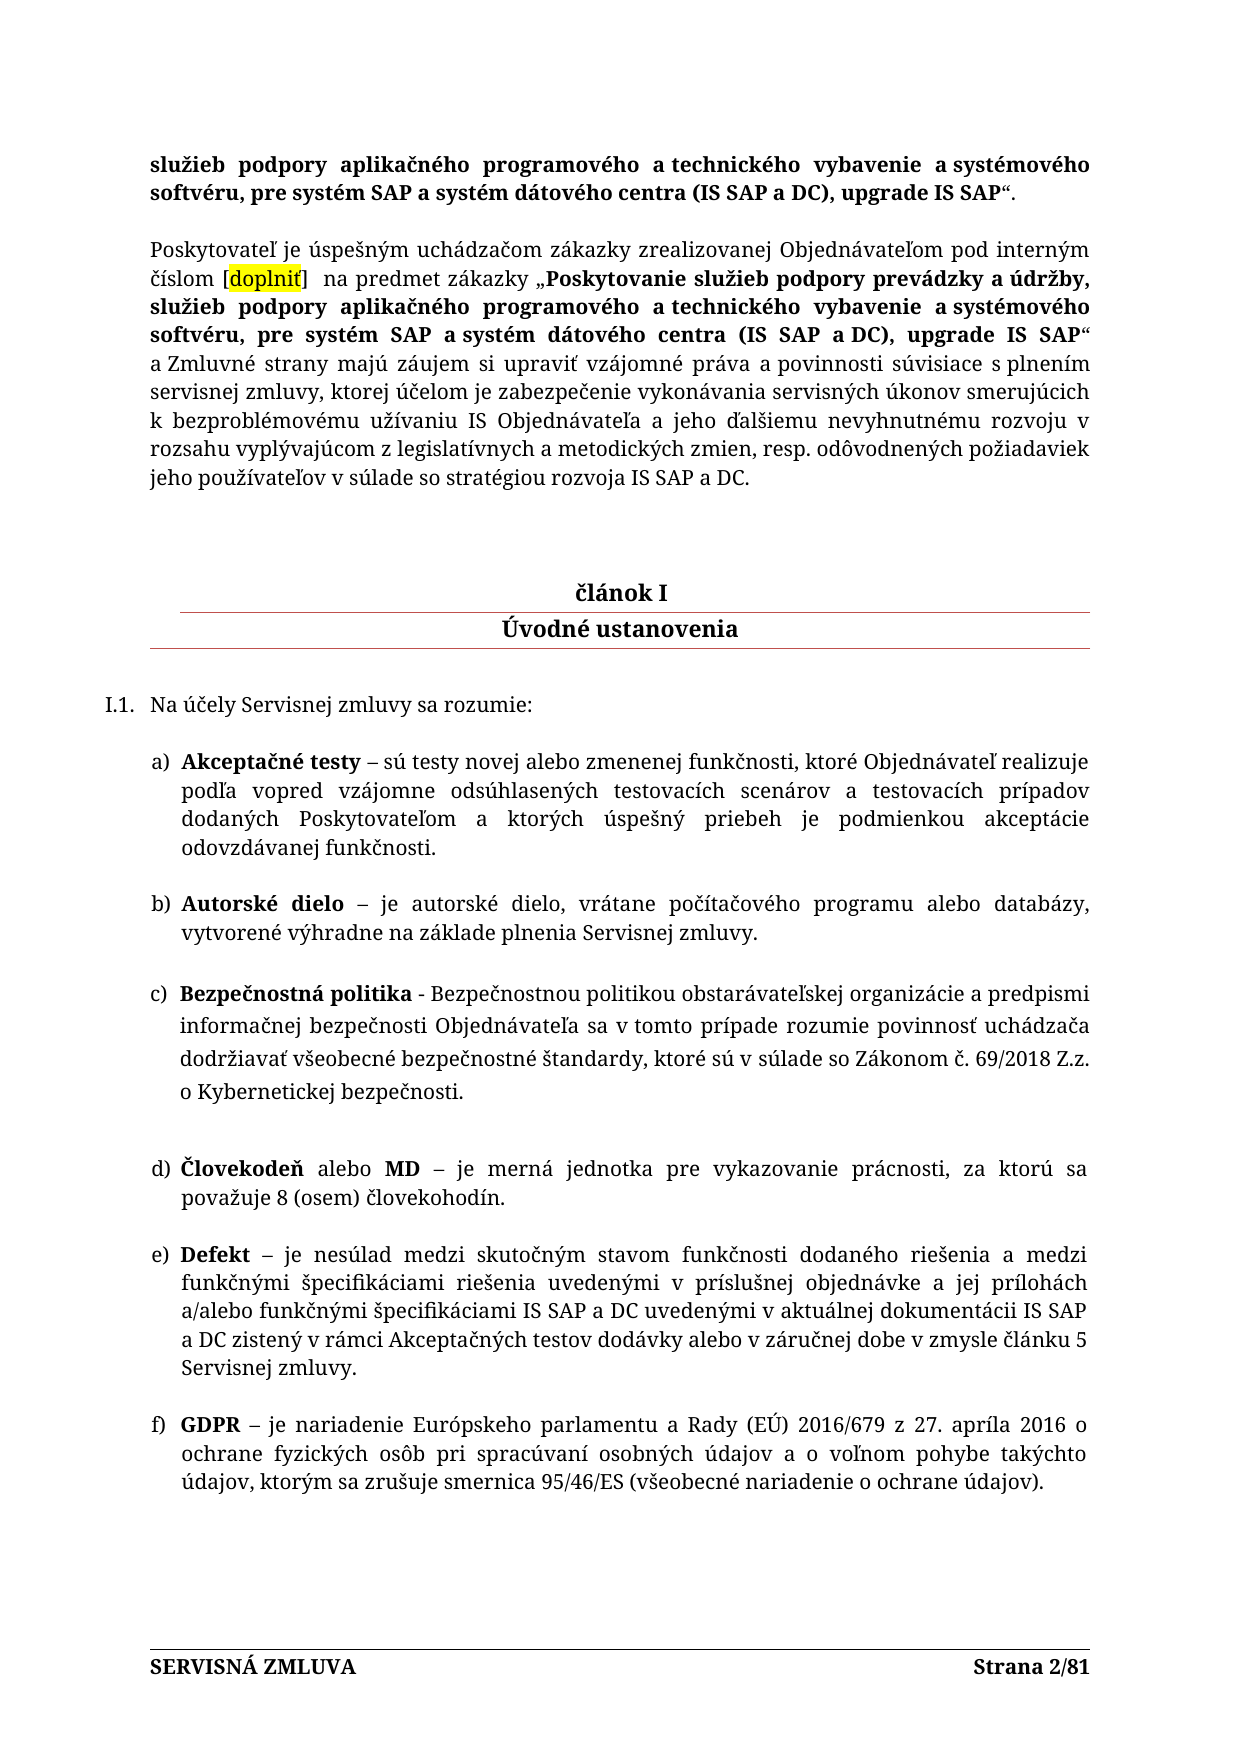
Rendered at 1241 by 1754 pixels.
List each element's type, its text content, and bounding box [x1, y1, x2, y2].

list Bezpečnostná politika - Bezpečnostnou politikou obstarávateľskej organizácie a predpismi informačnej bezpečnosti Objednávateľa sa v tomto prípade rozumie povinnosť uchádzača dodržiavať všeobecné bezpečnostné štandardy, ktoré sú v súlade so Zákonom č. 69/2018 Z.z. o Kybernetickej bezpečnosti. [150, 979, 1090, 1105]
list Defekt – je nesúlad medzi skutočným stavom funkčnosti dodaného riešenia a medzi funkčnými špecifikáciami riešenia uvedenými v príslušnej objednávke a jej prílohách a/alebo funkčnými špecifikáciami IS SAP a DC uvedenými v aktuálnej dokumentácii IS SAP a DC zistený v rámci Akceptačných testov dodávky alebo v záručnej dobe v zmysle článku 5 Servisnej zmluvy. [151, 1240, 1088, 1382]
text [150, 150, 1090, 207]
text Poskytovateľ je úspešným uchádzačom zákazky zrealizovanej Objednávateľom pod interným číslom [doplniť] na predmet zákazky „Poskytovanie služieb podpory prevádzky a údržby, služieb podpory aplikačného programového a technického vybavenie a systémového softvéru, pre systém SAP a systém dátového centra (IS SAP a DC), upgrade IS SAP“ a Zmluvné strany majú záujem si upraviť vzájomné práva a povinnosti súvisiace s plnením servisnej zmluvy, ktorej účelom je zabezpečenie vykonávania servisných úkonov smerujúcich k bezproblémovému užívaniu IS Objednávateľa a jeho ďalšiemu nevyhnutnému rozvoju v rozsahu vyplývajúcom z legislatívnych a metodických zmien, resp. odôvodnených požiadaviek jeho používateľov v súlade so stratégiou rozvoja IS SAP a DC. [150, 235, 1090, 491]
list GDPR – je nariadenie Európskeho parlamentu a Rady (EÚ) 2016/679 z 27. apríla 2016 o ochrane fyzických osôb pri spracúvaní osobných údajov a o voľnom pohybe takýchto údajov, ktorým sa zrušuje smernica 95/46/ES (všeobecné nariadenie o ochrane údajov). [151, 1410, 1088, 1496]
list Úvodné ustanovenia [150, 613, 1090, 648]
list Človekodeň alebo MD – je merná jednotka pre vykazovanie prácnosti, za ktorú sa považuje 8 (osem) človekohodín. [151, 1154, 1088, 1211]
list Na účely Servisnej zmluvy sa rozumie: [105, 690, 1090, 719]
list Autorské dielo – je autorské dielo, vrátane počítačového programu alebo databázy, vytvorené výhradne na základe plnenia Servisnej zmluvy. [151, 889, 1090, 946]
list Akceptačné testy – sú testy novej alebo zmenenej funkčnosti, ktoré Objednávateľ realizuje podľa vopred vzájomne odsúhlasených testovacích scenárov a testovacích prípadov dodaných Poskytovateľom a ktorých úspešný priebeh je podmienkou akceptácie odovzdávanej funkčnosti. [151, 747, 1090, 861]
